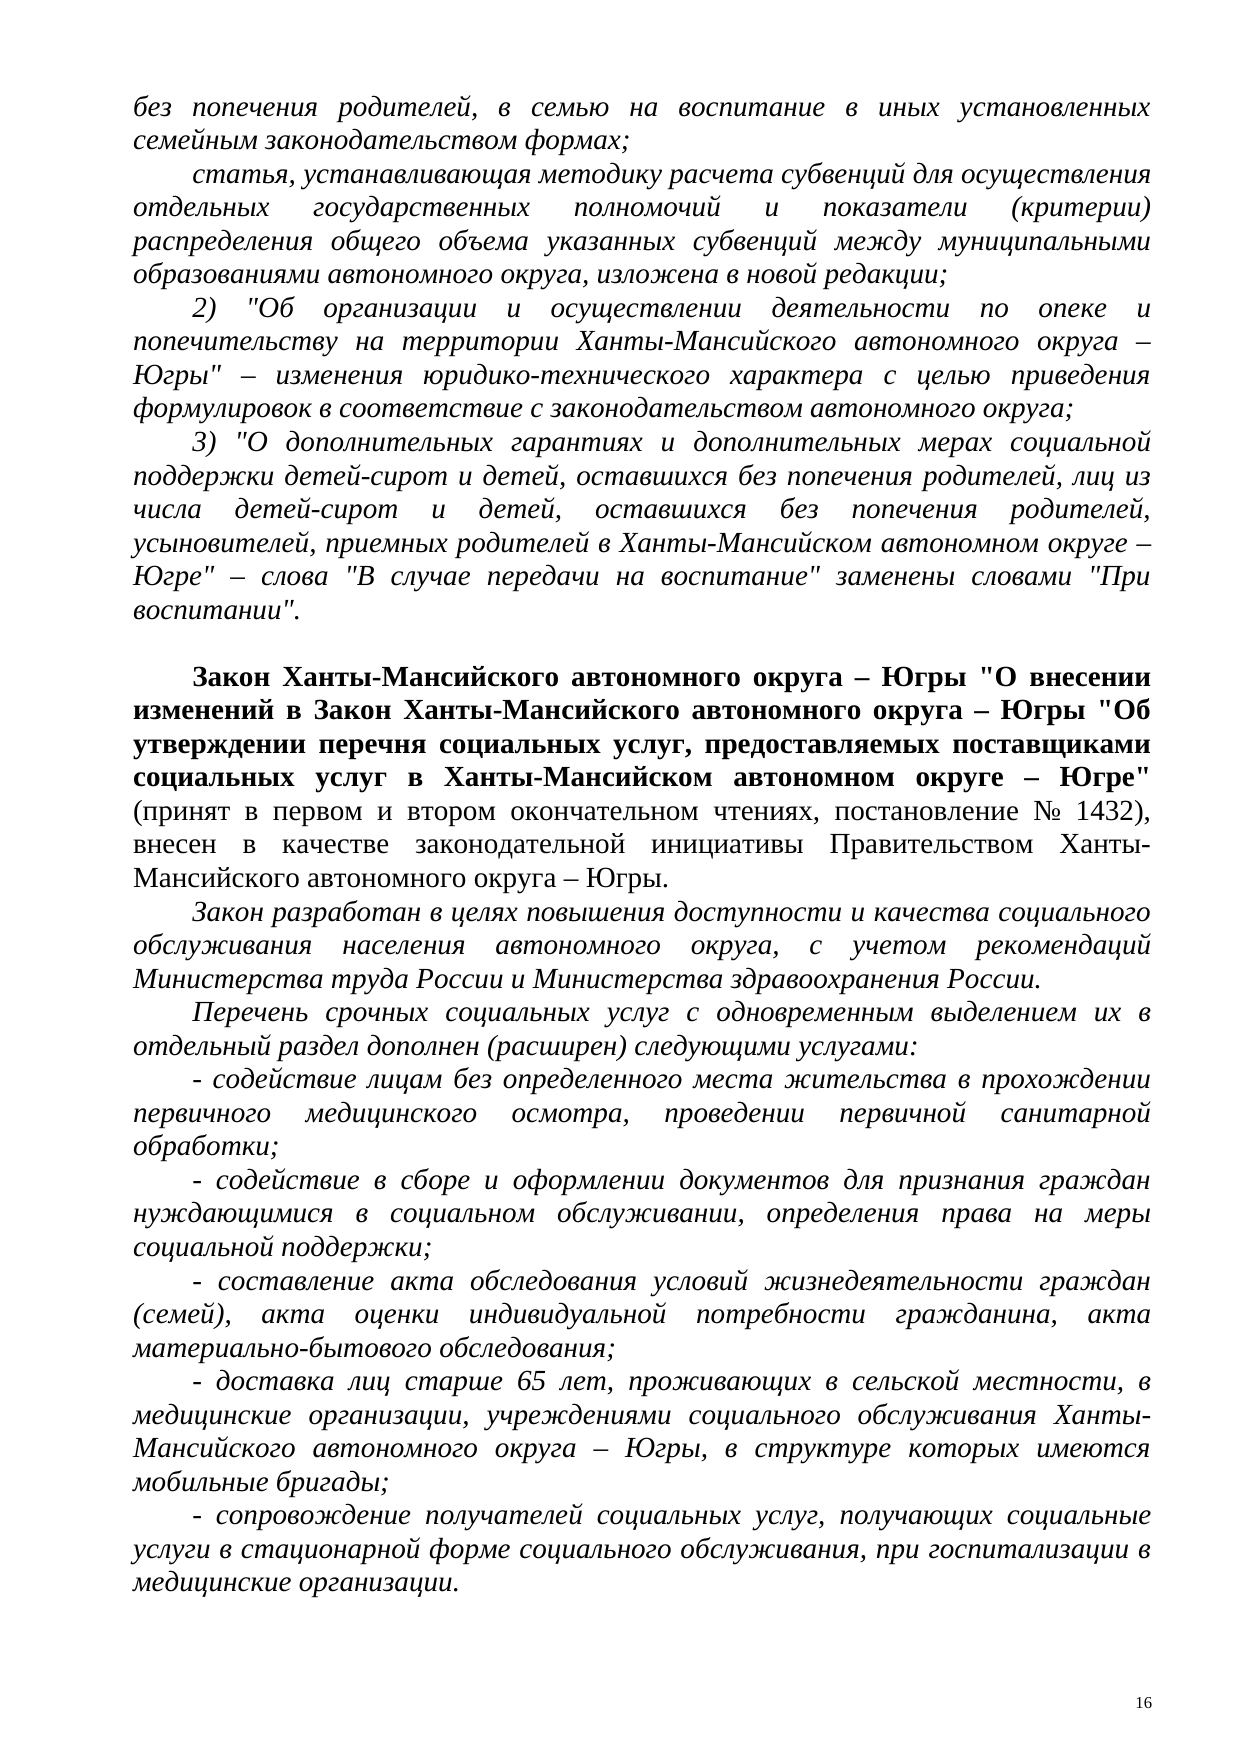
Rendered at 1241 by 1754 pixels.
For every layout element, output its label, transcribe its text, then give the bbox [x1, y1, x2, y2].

text 3) "О дополнительных гарантиях и дополнительных мерах социальной поддержки детей-сирот и детей, оставшихся без попечения родителей, лиц из числа детей-сирот и детей, оставшихся без попечения родителей, усыновителей, приемных родителей в Ханты-Мансийском автономном округе – Югре" – слова "В случае передачи на воспитание" заменены словами "При воспитании". [133, 424, 1152, 625]
text - сопровождение получателей социальных услуг, получающих социальные услуги в стационарной форме социального обслуживания, при госпитализации в медицинские организации. [133, 1497, 1152, 1598]
text 2) "Об организации и осуществлении деятельности по опеке и попечительству на территории Ханты-Мансийского автономного округа – Югры" – изменения юридико-технического характера с целью приведения формулировок в соответствие с законодательством автономного округа; [133, 290, 1152, 424]
text Закон разработан в целях повышения доступности и качества социального обслуживания населения автономного округа, с учетом рекомендаций Министерства труда России и Министерства здравоохранения России. [133, 894, 1152, 994]
text Перечень срочных социальных услуг с одновременным выделением их в отдельный раздел дополнен (расширен) следующими услугами: [133, 994, 1152, 1061]
text - доставка лиц старше 65 лет, проживающих в сельской местности, в медицинские организации, учреждениями социального обслуживания Ханты-Мансийского автономного округа – Югры, в структуре которых имеются мобильные бригады; [133, 1363, 1152, 1497]
text - содействие в сборе и оформлении документов для признания граждан нуждающимися в социальном обслуживании, определения права на меры социальной поддержки; [133, 1162, 1152, 1263]
text Закон Ханты-Мансийского автономного округа – Югры "О внесении изменений в Закон Ханты-Мансийского автономного округа – Югры "Об утверждении перечня социальных услуг, предоставляемых поставщиками социальных услуг в Ханты-Мансийском автономном округе – Югре" (принят в первом и втором окончательном чтениях, постановление № 1432), внесен в качестве законодательной инициативы Правительством Ханты-Мансийского автономного округа – Югры. [133, 659, 1152, 894]
text статья, устанавливающая методику расчета субвенций для осуществления отдельных государственных полномочий и показатели (критерии) распределения общего объема указанных субвенций между муниципальными образованиями автономного округа, изложена в новой редакции; [133, 156, 1152, 290]
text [133, 89, 1152, 156]
text - составление акта обследования условий жизнедеятельности граждан (семей), акта оценки индивидуальной потребности гражданина, акта материально-бытового обследования; [133, 1263, 1152, 1363]
text - содействие лицам без определенного места жительства в прохождении первичного медицинского осмотра, проведении первичной санитарной обработки; [133, 1061, 1152, 1162]
